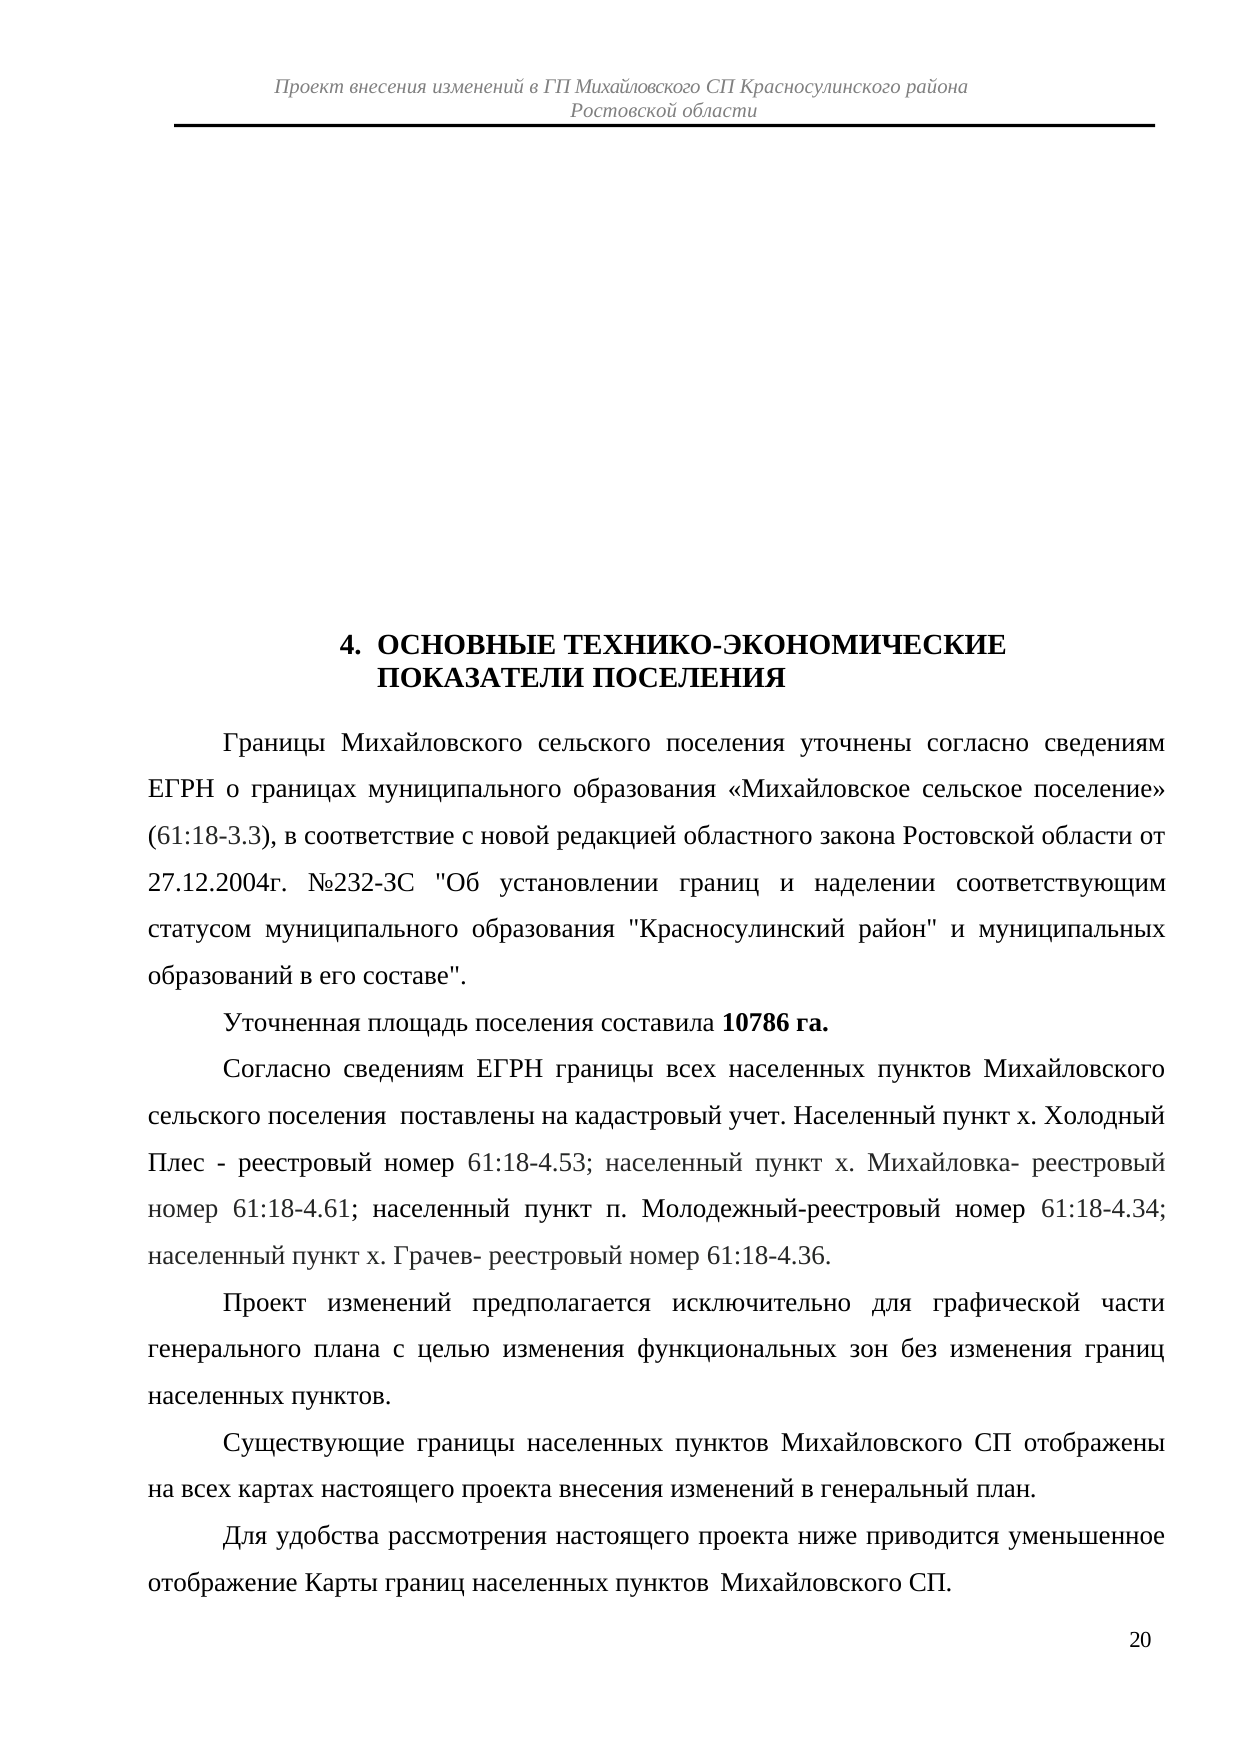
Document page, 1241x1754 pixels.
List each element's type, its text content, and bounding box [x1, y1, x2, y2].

text Границы Михайловского сельского поселения уточнены согласно сведениям ЕГРН о границах муниципального образования «Михайловское сельское поселение» (61:18-3.3), в соответствие с новой редакцией областного закона Ростовской области от 27.12.2004г. №232-ЗС "Об установлении границ и наделении соответствующим статусом муниципального образования "Красносулинский район" и муниципальных образований в его составе". [148, 726, 1166, 990]
text Уточненная площадь поселения составила 10786 га. [148, 1006, 1166, 1037]
text Существующие границы населенных пунктов Михайловского СП отображены на всех картах настоящего проекта внесения изменений в генеральный план. [148, 1426, 1166, 1504]
subtitle Основные технико-экономические показатели поселения [339, 628, 1166, 695]
text Согласно сведениям ЕГРН границы всех населенных пунктов Михайловского сельского поселения поставлены на кадастровый учет. Населенный пункт х. Холодный Плес - реестровый номер 61:18-4.53; населенный пункт х. Михайловка- реестровый номер 61:18-4.61; населенный пункт п. Молодежный-реестровый номер 61:18-4.34; населенный пункт х. Грачев- реестровый номер 61:18-4.36. [148, 1052, 1166, 1270]
text Для удобства рассмотрения настоящего проекта ниже приводится уменьшенное отображение Карты границ населенных пунктов Михайловского СП. [148, 1519, 1166, 1597]
text Проект изменений предполагается исключительно для графической части генерального плана с целью изменения функциональных зон без изменения границ населенных пунктов. [148, 1286, 1166, 1410]
